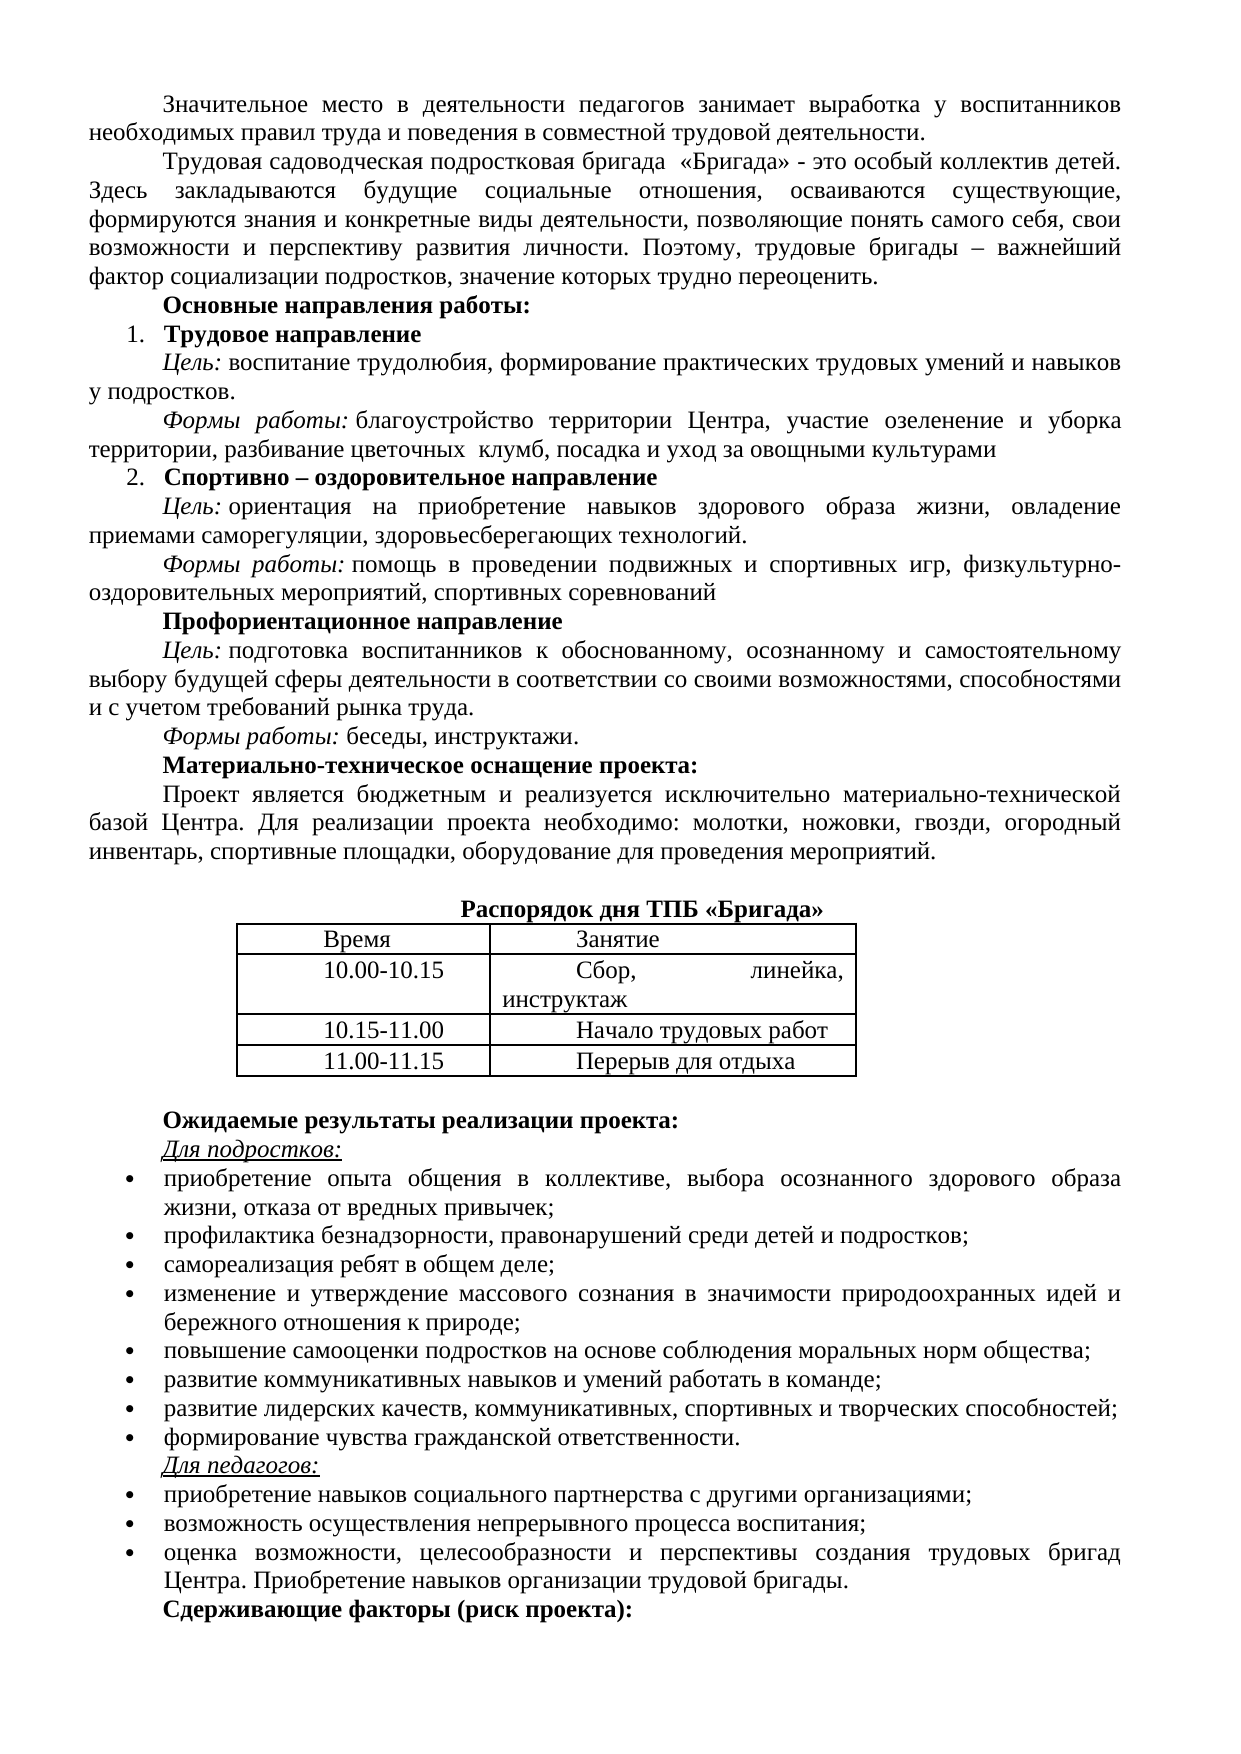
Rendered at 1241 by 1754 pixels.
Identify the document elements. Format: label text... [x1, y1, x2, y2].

text Проект является бюджетным и реализуется исключительно материально-технической базой Центра. Для реализации проекта необходимо: молотки, ножовки, гвозди, огородный инвентарь, спортивные площадки, оборудование для проведения мероприятий. [88, 779, 1122, 865]
list самореализация ребят в общем деле; [126, 1249, 1122, 1278]
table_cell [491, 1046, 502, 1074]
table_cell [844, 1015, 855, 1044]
list возможность осуществления непрерывного процесса воспитания; [126, 1508, 1122, 1537]
list развитие коммуникативных навыков и умений работать в команде; [126, 1364, 1122, 1393]
text Распорядок дня ТПБ «Бригада» [88, 894, 1122, 922]
list Трудовое направление [126, 319, 1122, 347]
text Сдерживающие факторы (риск проекта): [88, 1594, 1122, 1623]
list изменение и утверждение массового сознания в значимости природоохранных идей и бережного отношения к природе; [126, 1278, 1122, 1335]
list приобретение опыта общения в коллективе, выбора осознанного здорового образа жизни, отказа от вредных привычек; [126, 1163, 1122, 1220]
text Материально-техническое оснащение проекта: [88, 750, 1122, 779]
list повышение самооценки подростков на основе соблюдения моральных норм общества; [126, 1335, 1122, 1364]
list оценка возможности, целесообразности и перспективы создания трудовых бригад Центра. Приобретение навыков организации трудовой бригады. [126, 1537, 1122, 1594]
text Трудовая садоводческая подростковая бригада «Бригада» - это особый коллектив детей. Здесь закладываются будущие социальные отношения, осваиваются существующие, формируются знания и конкретные виды деятельности, позволяющие понять самого себя, свои возможности и перспективу развития личности. Поэтому, трудовые бригады – важнейший фактор социализации подростков, значение которых трудно переоценить. [88, 146, 1122, 290]
text Основные направления работы: [88, 290, 1122, 319]
list приобретение навыков социального партнерства с другими организациями; [126, 1479, 1122, 1508]
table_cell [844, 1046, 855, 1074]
text Цель: ориентация на приобретение навыков здорового образа жизни, овладение приемами саморегуляции, здоровьесберегающих технологий. [88, 491, 1122, 549]
list формирование чувства гражданской ответственности. [126, 1422, 1122, 1450]
table_cell 10.00-10.15 [238, 955, 489, 1013]
text Профориентационное направление [88, 606, 1122, 635]
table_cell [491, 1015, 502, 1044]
text Ожидаемые результаты реализации проекта: [88, 1105, 1122, 1134]
text Формы работы: беседы, инструктажи. [88, 721, 1122, 750]
text Формы работы: помощь в проведении подвижных и спортивных игр, физкультурно-оздоровительных мероприятий, спортивных соревнований [88, 549, 1122, 606]
list развитие лидерских качеств, коммуникативных, спортивных и творческих способностей; [126, 1393, 1122, 1422]
text Цель: подготовка воспитанников к обоснованному, осознанному и самостоятельному выбору будущей сферы деятельности в соответствии со своими возможностями, способностями и с учетом требований рынка труда. [88, 635, 1122, 721]
text Значительное место в деятельности педагогов занимает выработка у воспитанников необходимых правил труда и поведения в совместной трудовой деятельности. [88, 89, 1122, 146]
text Для подростков: [88, 1134, 1122, 1163]
text Цель: воспитание трудолюбия, формирование практических трудовых умений и навыков у подростков. [88, 347, 1122, 405]
list профилактика безнадзорности, правонарушений среди детей и подростков; [126, 1220, 1122, 1249]
text Формы работы: благоустройство территории Центра, участие озеленение и уборка территории, разбивание цветочных клумб, посадка и уход за овощными культурами [88, 405, 1122, 462]
list Спортивно – оздоровительное направление [126, 462, 1122, 491]
text Для педагогов: [88, 1450, 1122, 1479]
